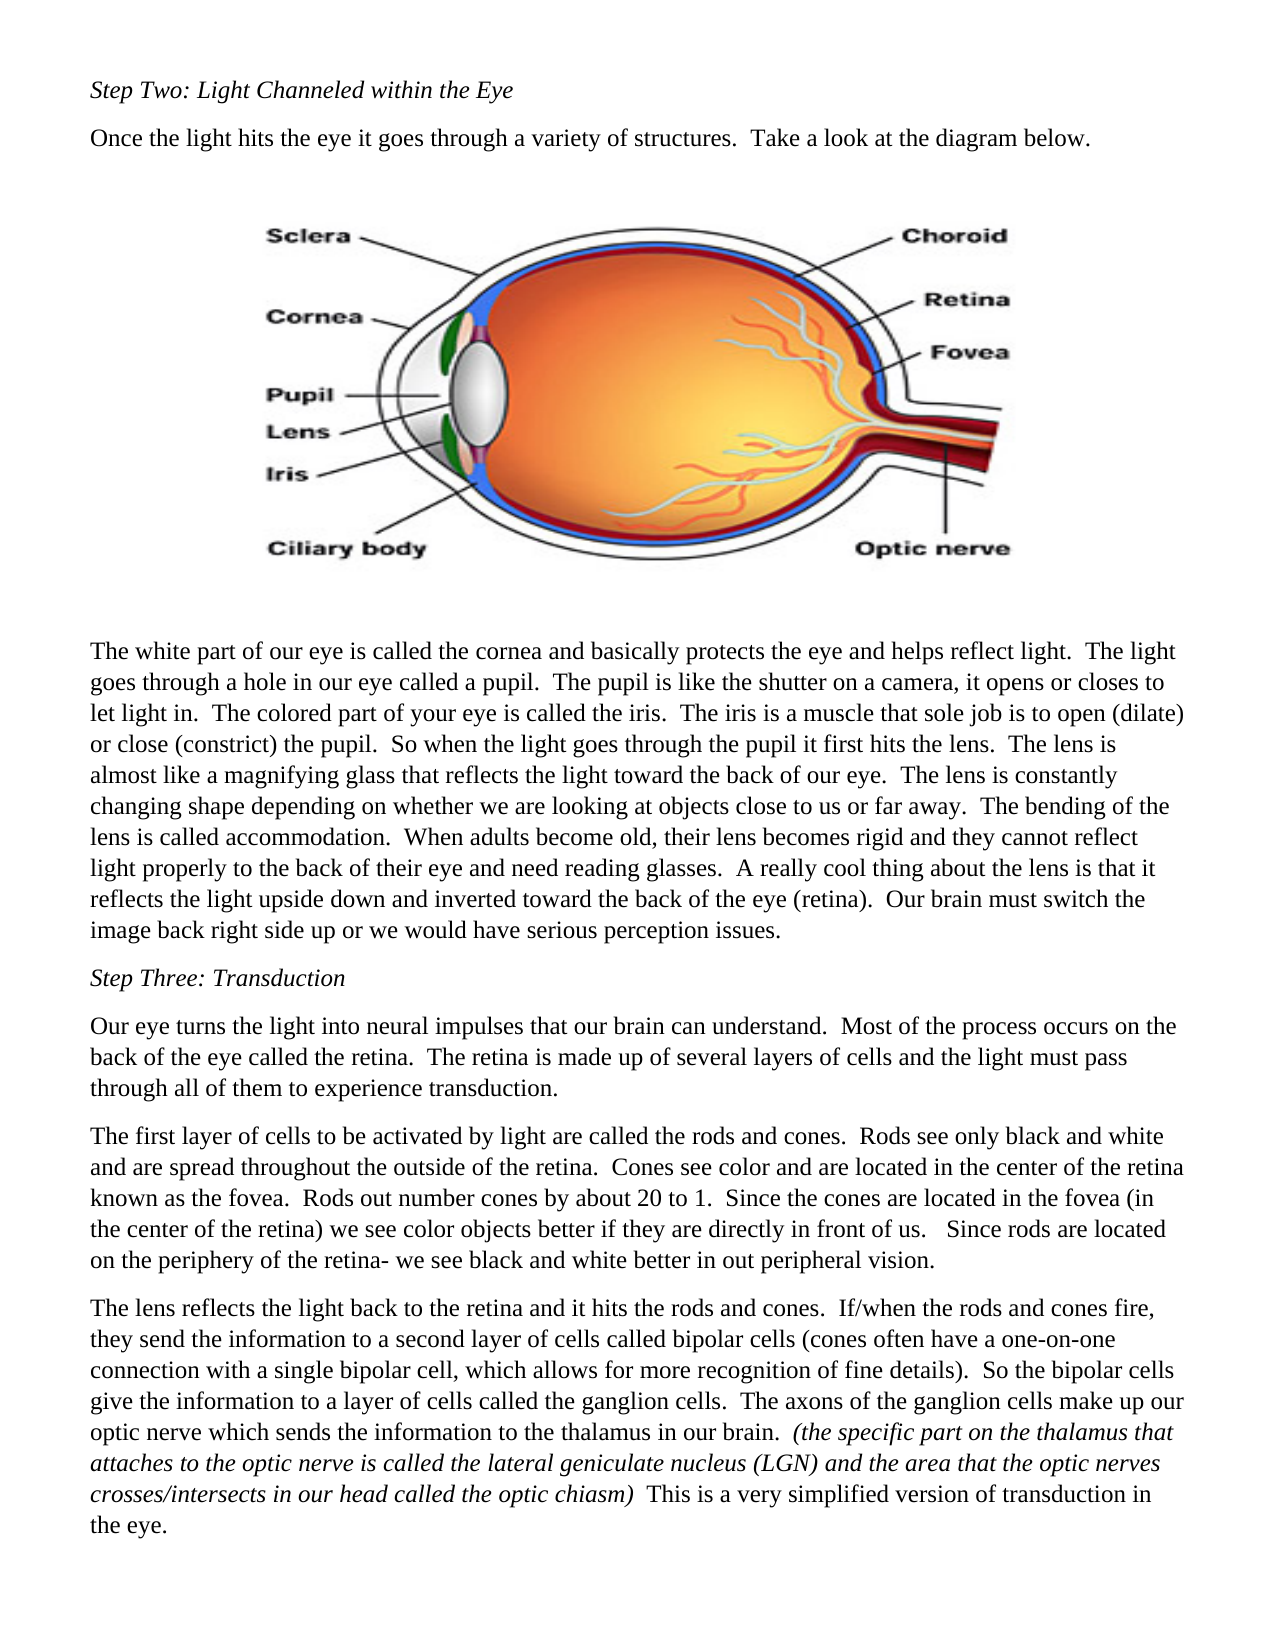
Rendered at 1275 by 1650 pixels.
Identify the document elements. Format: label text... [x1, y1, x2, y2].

picture [202, 170, 1073, 618]
text The first layer of cells to be activated by light are called the rods and cones. Rods see only black and white and are spread throughout the outside of the retina. Cones see color and are located in the center of the retina known as the fovea. Rods out number cones by about 20 to 1. Since the cones are located in the fovea (in the center of the retina) we see color objects better if they are directly in front of us. Since rods are located on the periphery of the retina- we see black and white better in out peripheral vision. [90, 1121, 1185, 1274]
text Once the light hits the eye it goes through a variety of structures. Take a look at the diagram below. [90, 123, 1185, 151]
text Our eye turns the light into neural impulses that our brain can understand. Most of the process occurs on the back of the eye called the retina. The retina is made up of several layers of cells and the light must pass through all of them to experience transduction. [90, 1011, 1185, 1102]
text Step Two: Light Channeled within the Eye [90, 75, 1185, 104]
text Step Three: Transduction [90, 963, 1185, 992]
text The lens reflects the light back to the retina and it hits the rods and cones. If/when the rods and cones fire, they send the information to a second layer of cells called bipolar cells (cones often have a one-on-one connection with a single bipolar cell, which allows for more recognition of fine details). So the bipolar cells give the information to a layer of cells called the ganglion cells. The axons of the ganglion cells make up our optic nerve which sends the information to the thalamus in our brain. (the specific part on the thalamus that attaches to the optic nerve is called the lateral geniculate nucleus (LGN) and the area that the optic nerves crosses/intersects in our head called the optic chiasm) This is a very simplified version of transduction in the eye. [90, 1293, 1185, 1539]
text The white part of our eye is called the cornea and basically protects the eye and helps reflect light. The light goes through a hole in our eye called a pupil. The pupil is like the shutter on a camera, it opens or closes to let light in. The colored part of your eye is called the iris. The iris is a muscle that sole job is to open (dilate) or close (constrict) the pupil. So when the light goes through the pupil it first hits the lens. The lens is almost like a magnifying glass that reflects the light toward the back of our eye. The lens is constantly changing shape depending on whether we are looking at objects close to us or far away. The bending of the lens is called accommodation. When adults become old, their lens becomes rigid and they cannot reflect light properly to the back of their eye and need reading glasses. A really cool thing about the lens is that it reflects the light upside down and inverted toward the back of the eye (retina). Our brain must switch the image back right side up or we would have serious perception issues. [90, 636, 1185, 944]
